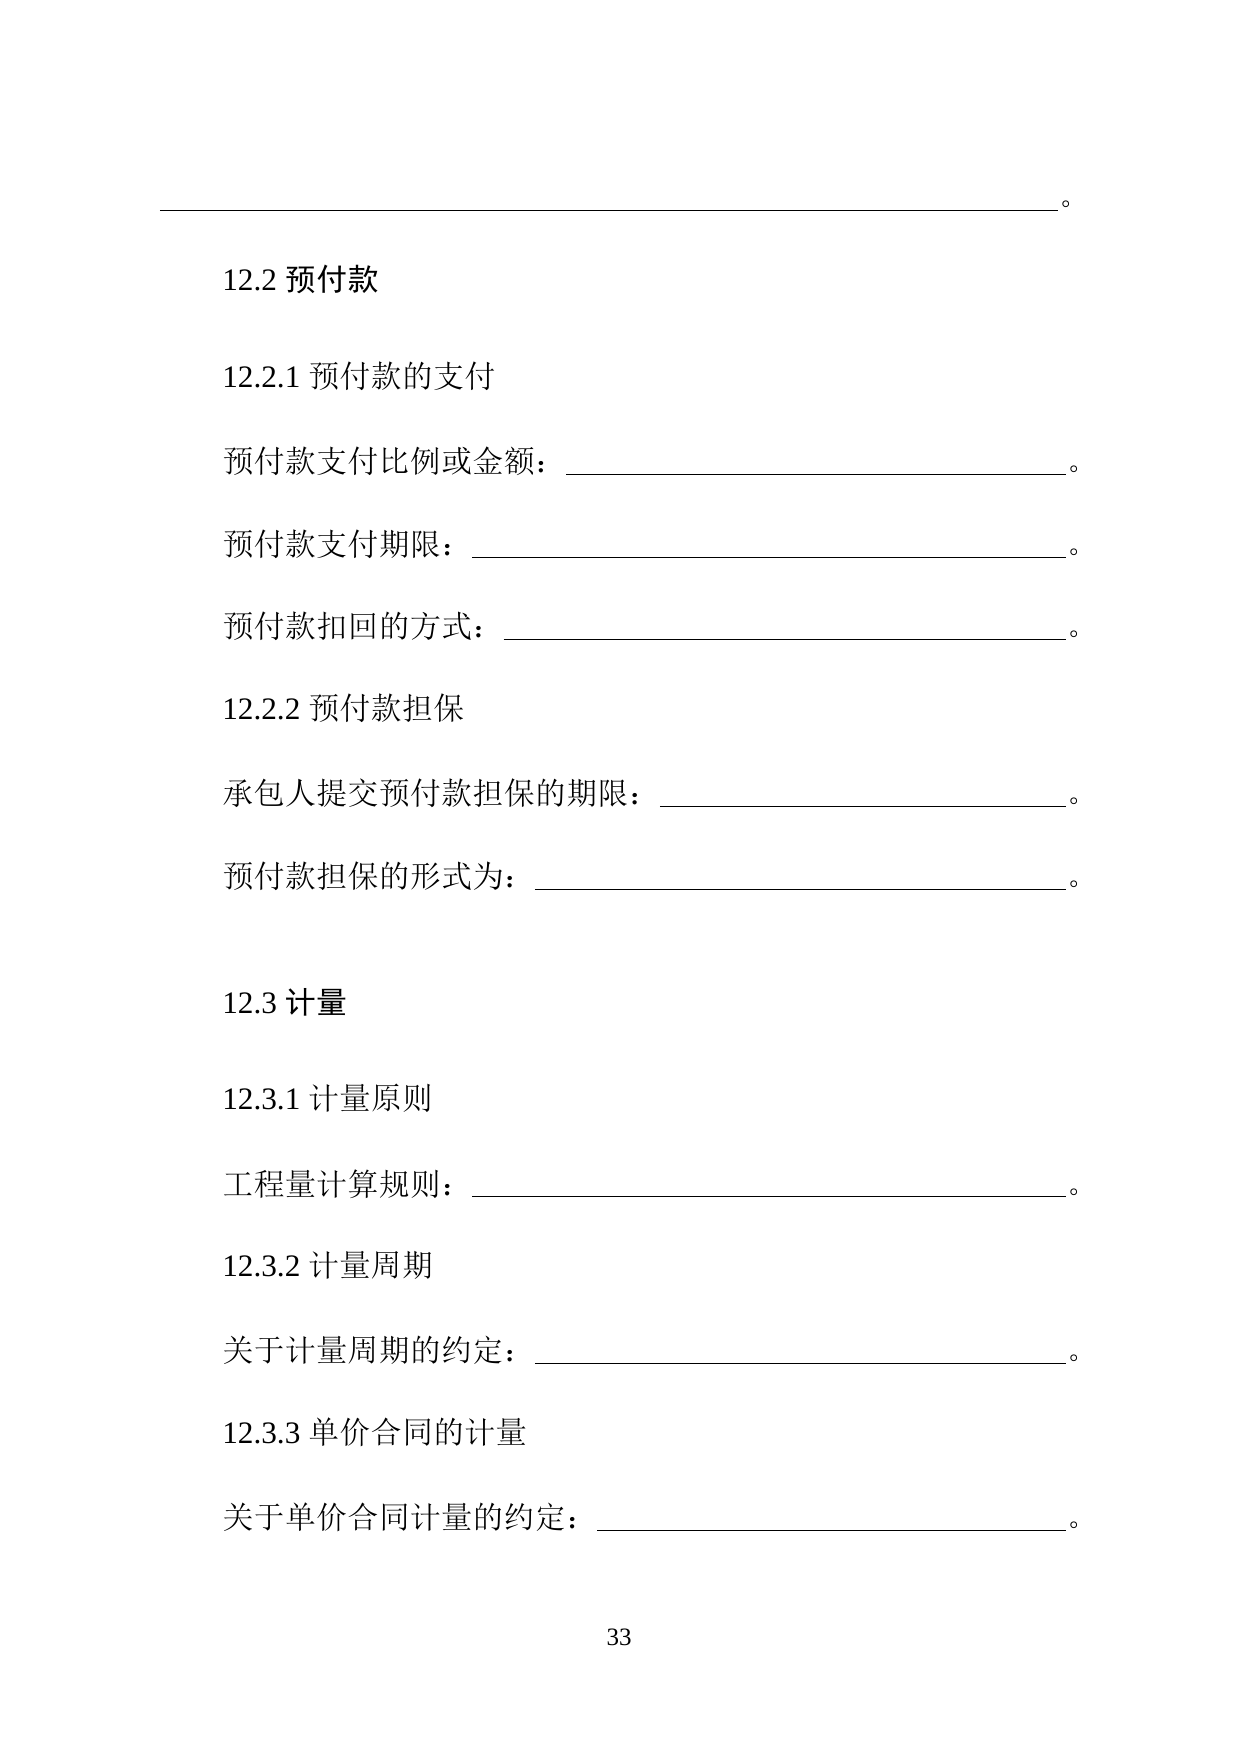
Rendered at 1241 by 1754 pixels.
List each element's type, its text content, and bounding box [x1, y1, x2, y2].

text 12.2.2 预付款担保 [159, 675, 1078, 740]
text 预付款担保的形式为： 。 [159, 842, 1078, 955]
text 12.3.1 计量原则 [159, 1065, 1078, 1130]
text 。 [159, 162, 1078, 227]
text 12.3.2 计量周期 [159, 1232, 1078, 1297]
text 预付款支付期限： 。 [159, 509, 1078, 574]
text 工程量计算规则： 。 [159, 1149, 1078, 1214]
text 关于单价合同计量的约定： 。 [159, 1483, 1078, 1548]
text 12.3.3 单价合同的计量 [159, 1399, 1078, 1464]
text 预付款支付比例或金额： 。 [159, 426, 1078, 491]
text 12.2 预付款 [159, 246, 1078, 311]
text 预付款扣回的方式： 。 [159, 592, 1078, 657]
text 关于计量周期的约定： 。 [159, 1316, 1078, 1381]
text 12.2.1 预付款的支付 [159, 342, 1078, 407]
text 承包人提交预付款担保的期限： 。 [159, 759, 1078, 824]
text 12.3 计量 [159, 969, 1078, 1034]
